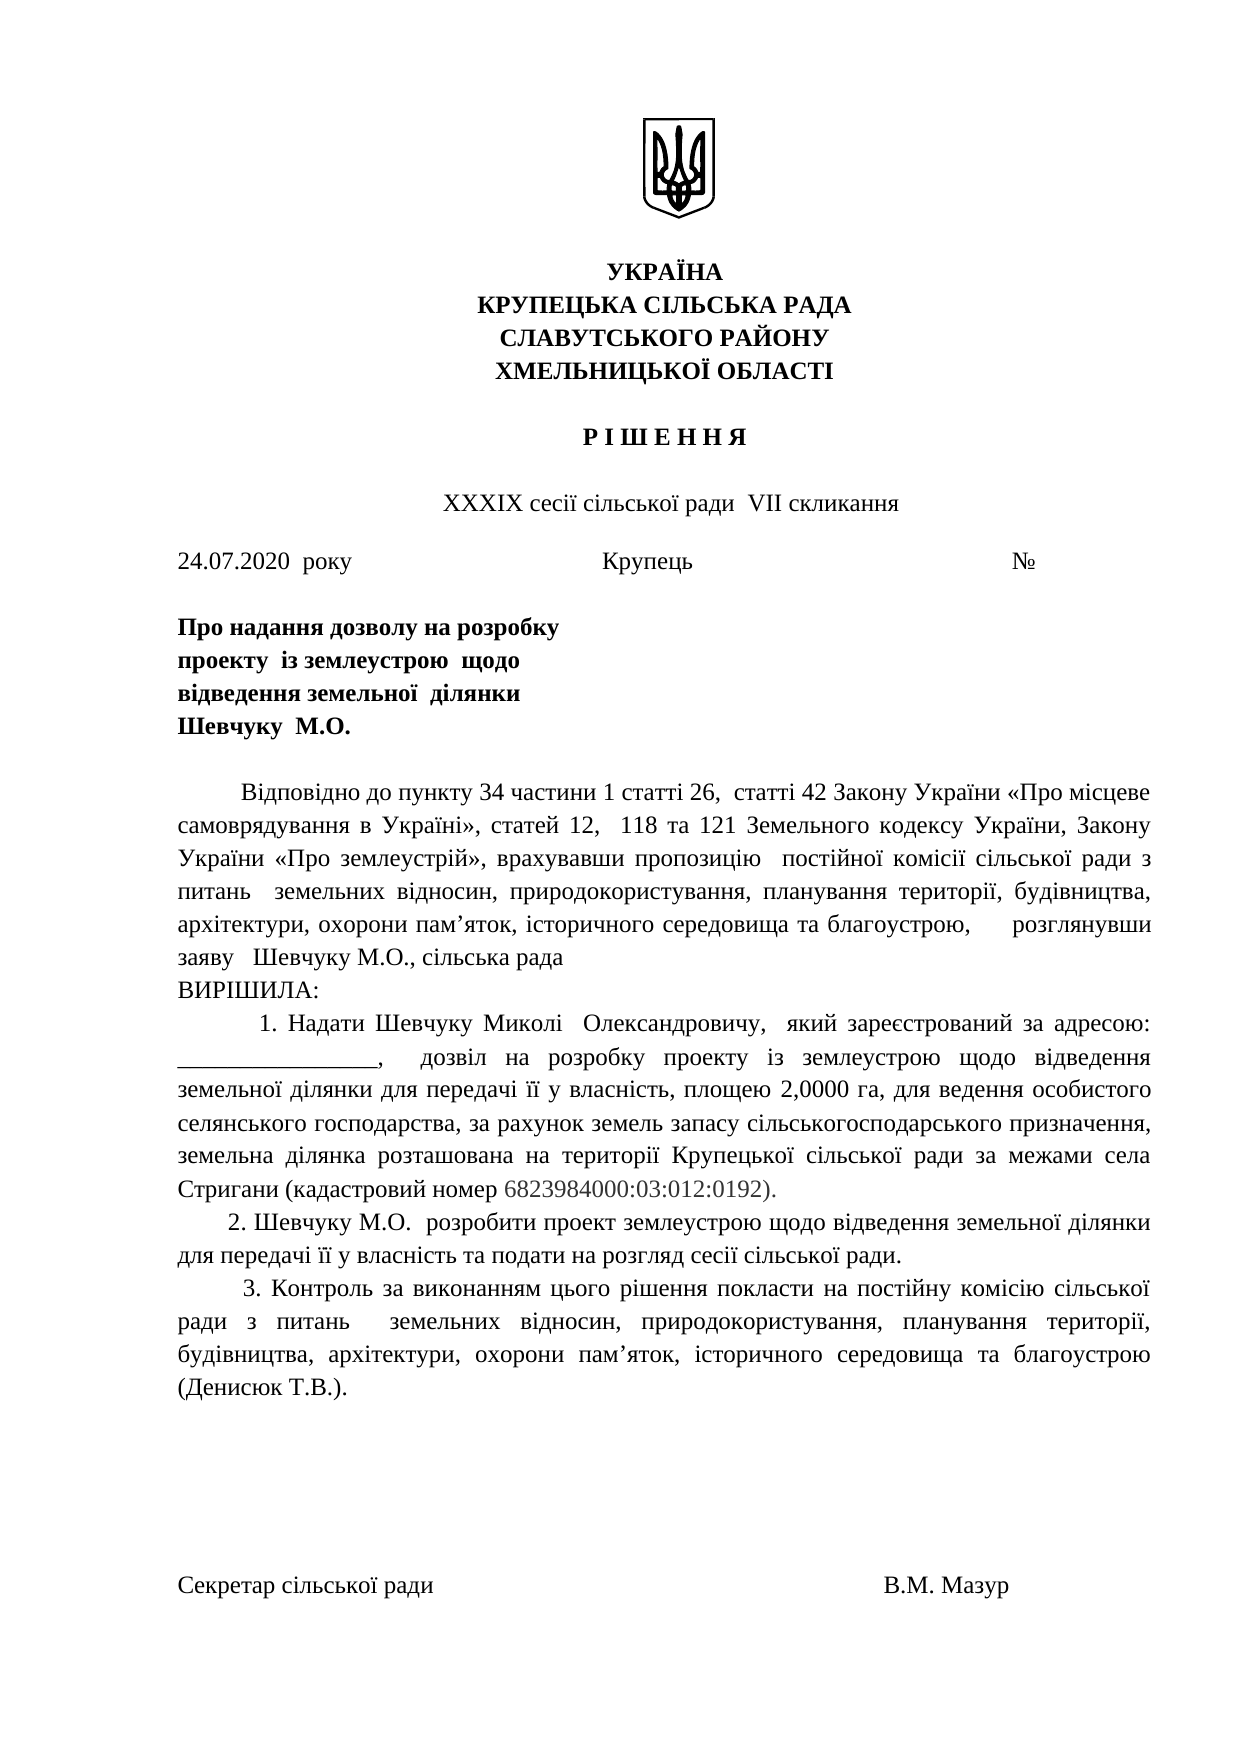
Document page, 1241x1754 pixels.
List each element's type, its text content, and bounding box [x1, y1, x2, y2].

text 3. Контроль за виконанням цього рішення покласти на постійну комісію сільської ради з питань земельних відносин, природокористування, планування території, будівництва, архітектури, охорони пам’яток, історичного середовища та благоустрою (Денисюк Т.В.). [177, 1273, 1152, 1401]
text ВИРІШИЛА: [177, 976, 1152, 1004]
text Шевчуку М.О. [177, 711, 1152, 740]
text Відповідно до пункту 34 частини 1 статті 26, статті 42 Закону України «Про місцеве самоврядування в Україні», статей 12, 118 та 121 Земельного кодексу України, Закону України «Про землеустрій», врахувавши пропозицію постійної комісії сільської ради з питань земельних відносин, природокористування, планування території, будівництва, архітектури, охорони пам’яток, історичного середовища та благоустрою, розглянувши заяву Шевчуку М.О., сільська рада [177, 777, 1152, 971]
text 2. Шевчуку М.О. розробити проект землеустрою щодо відведення земельної ділянки для передачі її у власність та подати на розгляд сесії сільської ради. [177, 1207, 1152, 1268]
text 24.07.2020 року Крупець № [177, 546, 1152, 575]
text ХМЕЛЬНИЦЬКОЇ ОБЛАСТІ [177, 356, 1152, 385]
text ХХХІХ сесії сільської ради VІІ скликання [177, 488, 1152, 517]
text Р І Ш Е Н Н Я [177, 422, 1152, 451]
text СЛАВУТСЬКОГО РАЙОНУ [177, 323, 1152, 352]
text Про надання дозволу на розробку [177, 612, 1152, 641]
text КРУПЕЦЬКА СІЛЬСЬКА РАДА [177, 290, 1152, 319]
text проекту із землеустрою щодо [177, 645, 1152, 674]
text Секретар сільської ради В.М. Мазур [177, 1570, 1152, 1599]
text відведення земельної ділянки [177, 678, 1152, 707]
text УКРАЇНА [177, 257, 1152, 286]
text 1. Надати Шевчуку Миколі Олександровичу, який зареєстрований за адресою: ________________, дозвіл на розробку проекту із землеустрою щодо відведення земельної ділянки для передачі її у власність, площею 2,0000 га, для ведення особистого селянського господарства, за рахунок земель запасу сільськогосподарського призначення, земельна ділянка розташована на території Крупецької сільської ради за межами села Стригани (кадастровий номер 6823984000:03:012:0192). [177, 1008, 1152, 1202]
